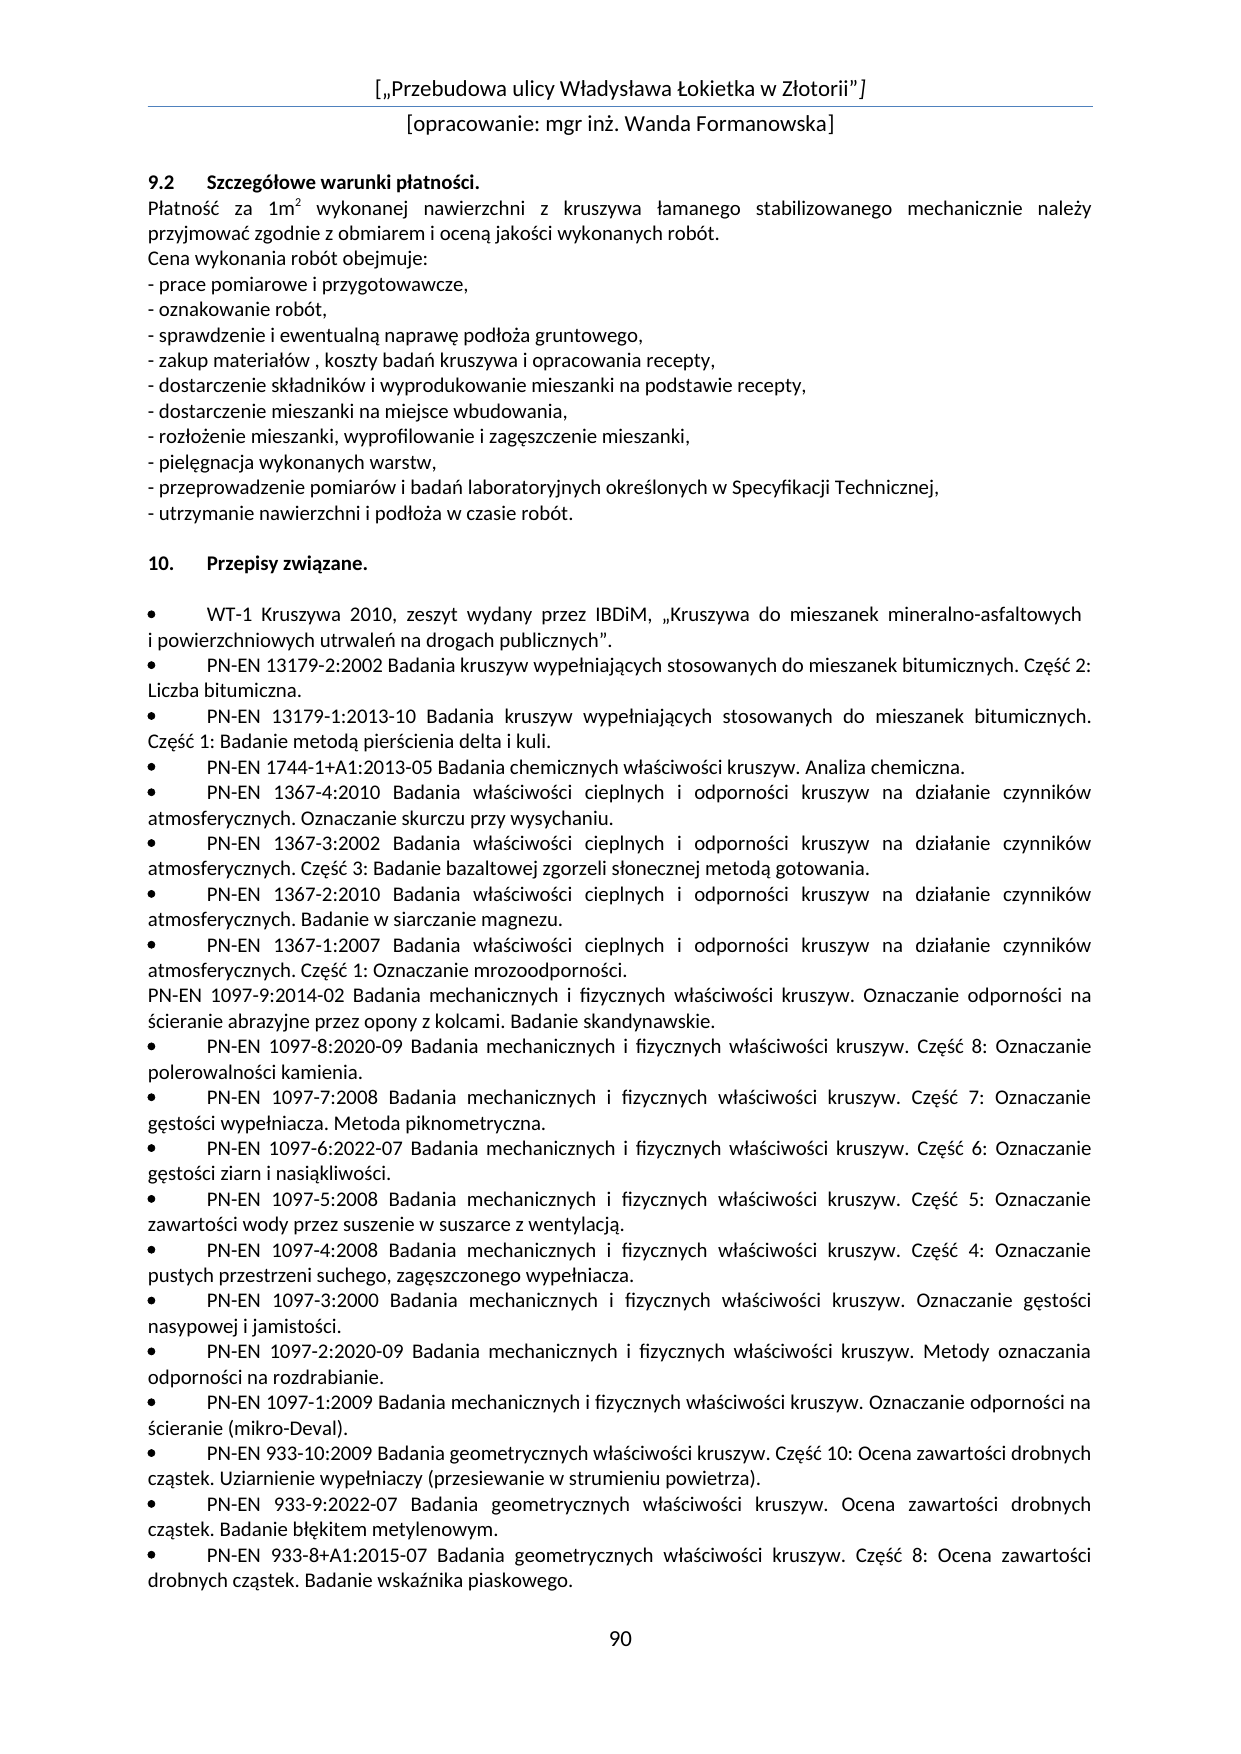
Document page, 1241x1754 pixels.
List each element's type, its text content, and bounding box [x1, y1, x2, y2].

text - utrzymanie nawierzchni i podłoża w czasie robót. [148, 500, 1093, 525]
list PN-EN 13179-1:2013-10 Badania kruszyw wypełniających stosowanych do mieszanek bitumicznych. Część 1: Badanie metodą pierścienia delta i kuli. [148, 703, 1093, 754]
list PN-EN 933-10:2009 Badania geometrycznych właściwości kruszyw. Część 10: Ocena zawartości drobnych cząstek. Uziarnienie wypełniaczy (przesiewanie w strumieniu powietrza). [148, 1440, 1093, 1491]
list PN-EN 1367-4:2010 Badania właściwości cieplnych i odporności kruszyw na działanie czynników atmosferycznych. Oznaczanie skurczu przy wysychaniu. [148, 779, 1093, 830]
list PN-EN 1744-1+A1:2013-05 Badania chemicznych właściwości kruszyw. Analiza chemiczna. [148, 754, 1093, 779]
list PN-EN 1097-1:2009 Badania mechanicznych i fizycznych właściwości kruszyw. Oznaczanie odporności na ścieranie (mikro-Deval). [148, 1389, 1093, 1440]
list PN-EN 1097-3:2000 Badania mechanicznych i fizycznych właściwości kruszyw. Oznaczanie gęstości nasypowej i jamistości. [148, 1288, 1093, 1338]
text - sprawdzenie i ewentualną naprawę podłoża gruntowego, [148, 322, 1093, 347]
text - oznakowanie robót, [148, 296, 1093, 322]
list WT-1 Kruszywa 2010, zeszyt wydany przez IBDiM, „Kruszywa do mieszanek mineralno-asfaltowych i powierzchniowych utrwaleń na drogach publicznych”. [148, 601, 1093, 652]
text - zakup materiałów , koszty badań kruszywa i opracowania recepty, [148, 347, 1093, 373]
list PN-EN 1097-2:2020-09 Badania mechanicznych i fizycznych właściwości kruszyw. Metody oznaczania odporności na rozdrabianie. [148, 1338, 1093, 1389]
text - dostarczenie mieszanki na miejsce wbudowania, [148, 398, 1093, 423]
list PN-EN 1097-7:2008 Badania mechanicznych i fizycznych właściwości kruszyw. Część 7: Oznaczanie gęstości wypełniacza. Metoda piknometryczna. [148, 1084, 1093, 1135]
list PN-EN 1367-3:2002 Badania właściwości cieplnych i odporności kruszyw na działanie czynników atmosferycznych. Część 3: Badanie bazaltowej zgorzeli słonecznej metodą gotowania. [148, 830, 1093, 881]
list PN-EN 1097-5:2008 Badania mechanicznych i fizycznych właściwości kruszyw. Część 5: Oznaczanie zawartości wody przez suszenie w suszarce z wentylacją. [148, 1186, 1093, 1237]
text - rozłożenie mieszanki, wyprofilowanie i zagęszczenie mieszanki, [148, 423, 1093, 449]
text - prace pomiarowe i przygotowawcze, [148, 271, 1093, 296]
list PN-EN 933-9:2022-07 Badania geometrycznych właściwości kruszyw. Ocena zawartości drobnych cząstek. Badanie błękitem metylenowym. [148, 1491, 1093, 1542]
list PN-EN 933-8+A1:2015-07 Badania geometrycznych właściwości kruszyw. Część 8: Ocena zawartości drobnych cząstek. Badanie wskaźnika piaskowego. [148, 1542, 1093, 1593]
list PN-EN 1367-1:2007 Badania właściwości cieplnych i odporności kruszyw na działanie czynników atmosferycznych. Część 1: Oznaczanie mrozoodporności. [148, 932, 1093, 983]
text - dostarczenie składników i wyprodukowanie mieszanki na podstawie recepty, [148, 373, 1093, 398]
list PN-EN 13179-2:2002 Badania kruszyw wypełniających stosowanych do mieszanek bitumicznych. Część 2: Liczba bitumiczna. [148, 652, 1093, 703]
list PN-EN 1367-2:2010 Badania właściwości cieplnych i odporności kruszyw na działanie czynników atmosferycznych. Badanie w siarczanie magnezu. [148, 881, 1093, 932]
text Cena wykonania robót obejmuje: [148, 246, 1093, 271]
list Przepisy związane. [148, 551, 1093, 576]
list PN-EN 1097-6:2022-07 Badania mechanicznych i fizycznych właściwości kruszyw. Część 6: Oznaczanie gęstości ziarn i nasiąkliwości. [148, 1135, 1093, 1186]
text 9.2 Szczegółowe warunki płatności. [148, 169, 1093, 195]
list PN-EN 1097-8:2020-09 Badania mechanicznych i fizycznych właściwości kruszyw. Część 8: Oznaczanie polerowalności kamienia. [148, 1033, 1093, 1084]
text Płatność za 1m2 wykonanej nawierzchni z kruszywa łamanego stabilizowanego mechanicznie należy przyjmować zgodnie z obmiarem i oceną jakości wykonanych robót. [148, 195, 1093, 246]
text PN-EN 1097-9:2014-02 Badania mechanicznych i fizycznych właściwości kruszyw. Oznaczanie odporności na ścieranie abrazyjne przez opony z kolcami. Badanie skandynawskie. [148, 983, 1093, 1033]
text - pielęgnacja wykonanych warstw, [148, 449, 1093, 474]
text - przeprowadzenie pomiarów i badań laboratoryjnych określonych w Specyfikacji Technicznej, [148, 474, 1093, 500]
list PN-EN 1097-4:2008 Badania mechanicznych i fizycznych właściwości kruszyw. Część 4: Oznaczanie pustych przestrzeni suchego, zagęszczonego wypełniacza. [148, 1237, 1093, 1288]
